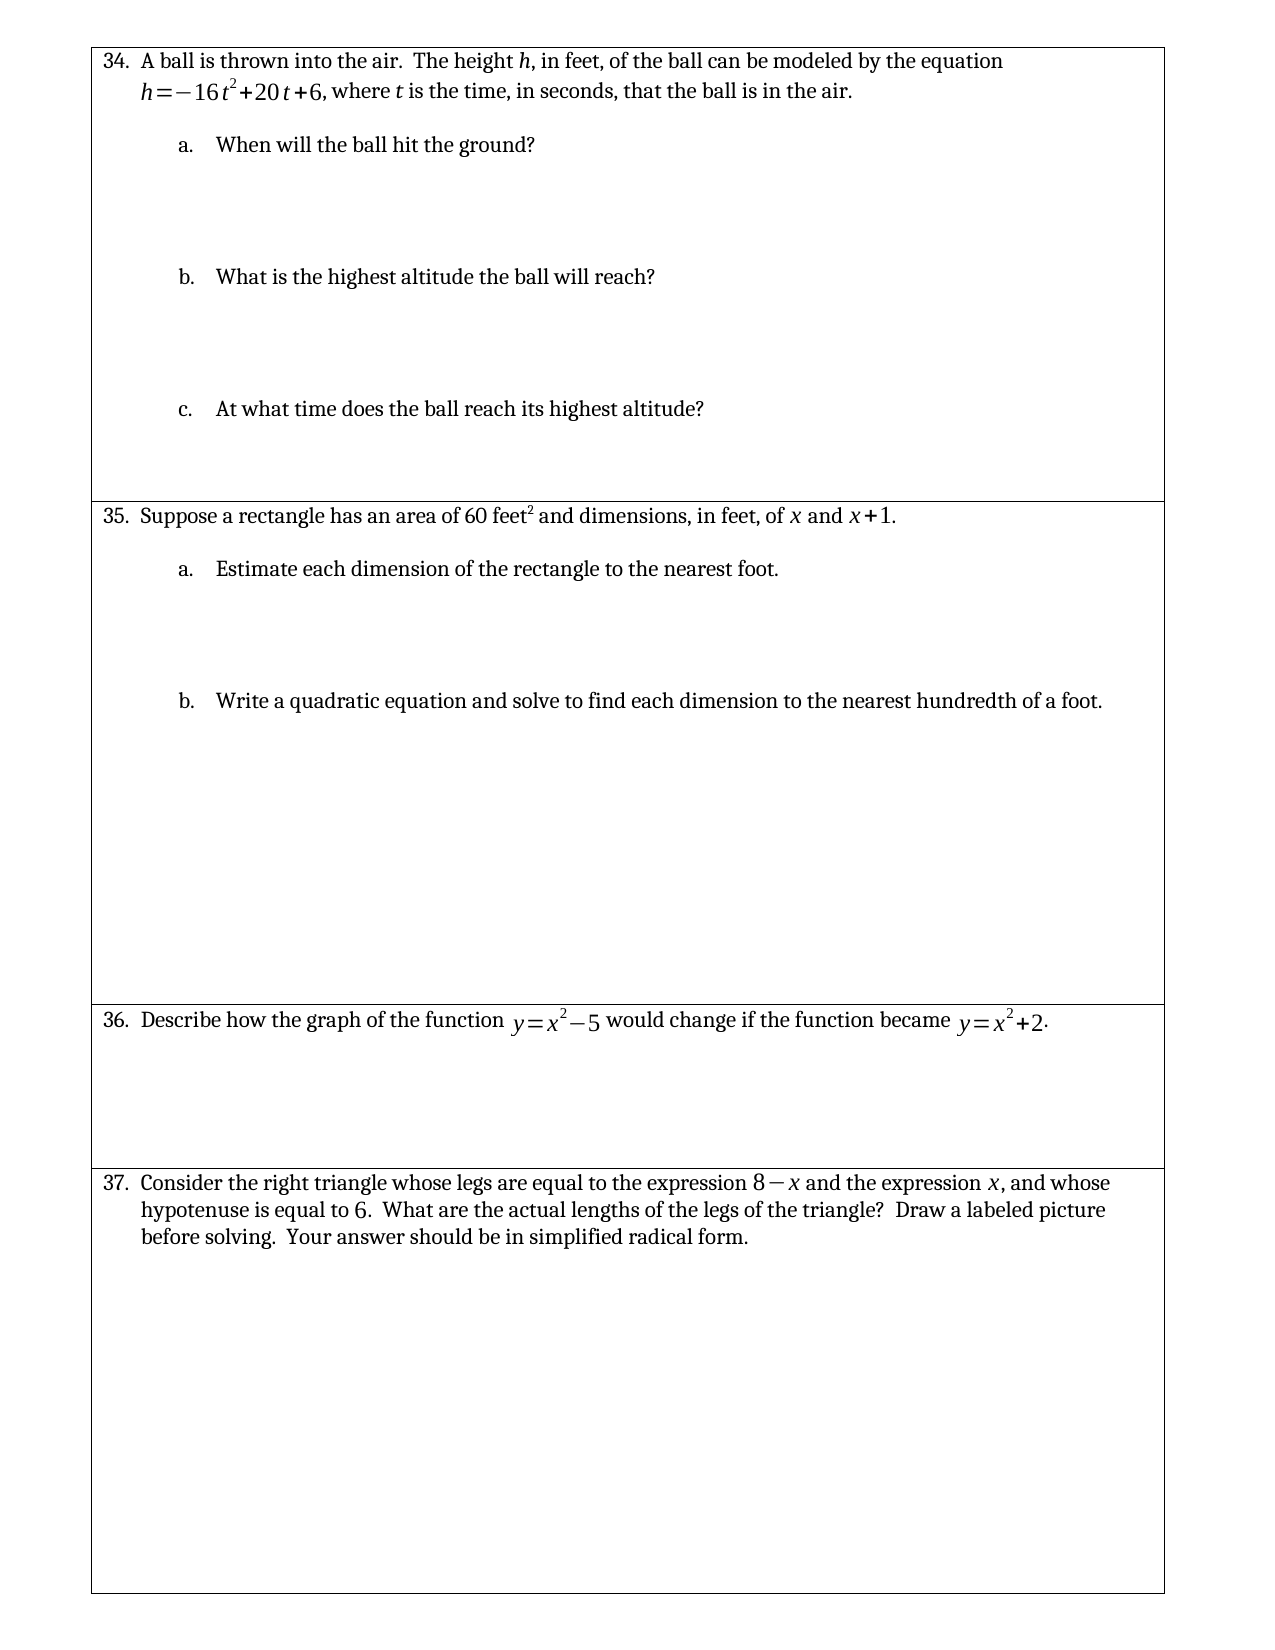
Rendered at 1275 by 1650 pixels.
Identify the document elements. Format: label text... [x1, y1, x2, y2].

table_cell A ball is thrown into the air. The height h, in feet, of the ball can be modeled by the equation , where t is the time, in seconds, that the ball is in the air. When will the ball hit the ground? What is the highest altitude the ball will reach? At what time does the ball reach its highest altitude? [92, 48, 1164, 501]
table_cell Suppose a rectangle has an area of 60 feet2 and dimensions, in feet, of and . Estimate each dimension of the rectangle to the nearest foot. Write a quadratic equation and solve to find each dimension to the nearest hundredth of a foot. [92, 502, 1164, 1004]
table_cell Describe how the graph of the function would change if the function became . [92, 1005, 1164, 1168]
table_cell Consider the right triangle whose legs are equal to the expression and the expression , and whose hypotenuse is equal to . What are the actual lengths of the legs of the triangle? Draw a labeled picture before solving. Your answer should be in simplified radical form. [92, 1169, 1164, 1593]
